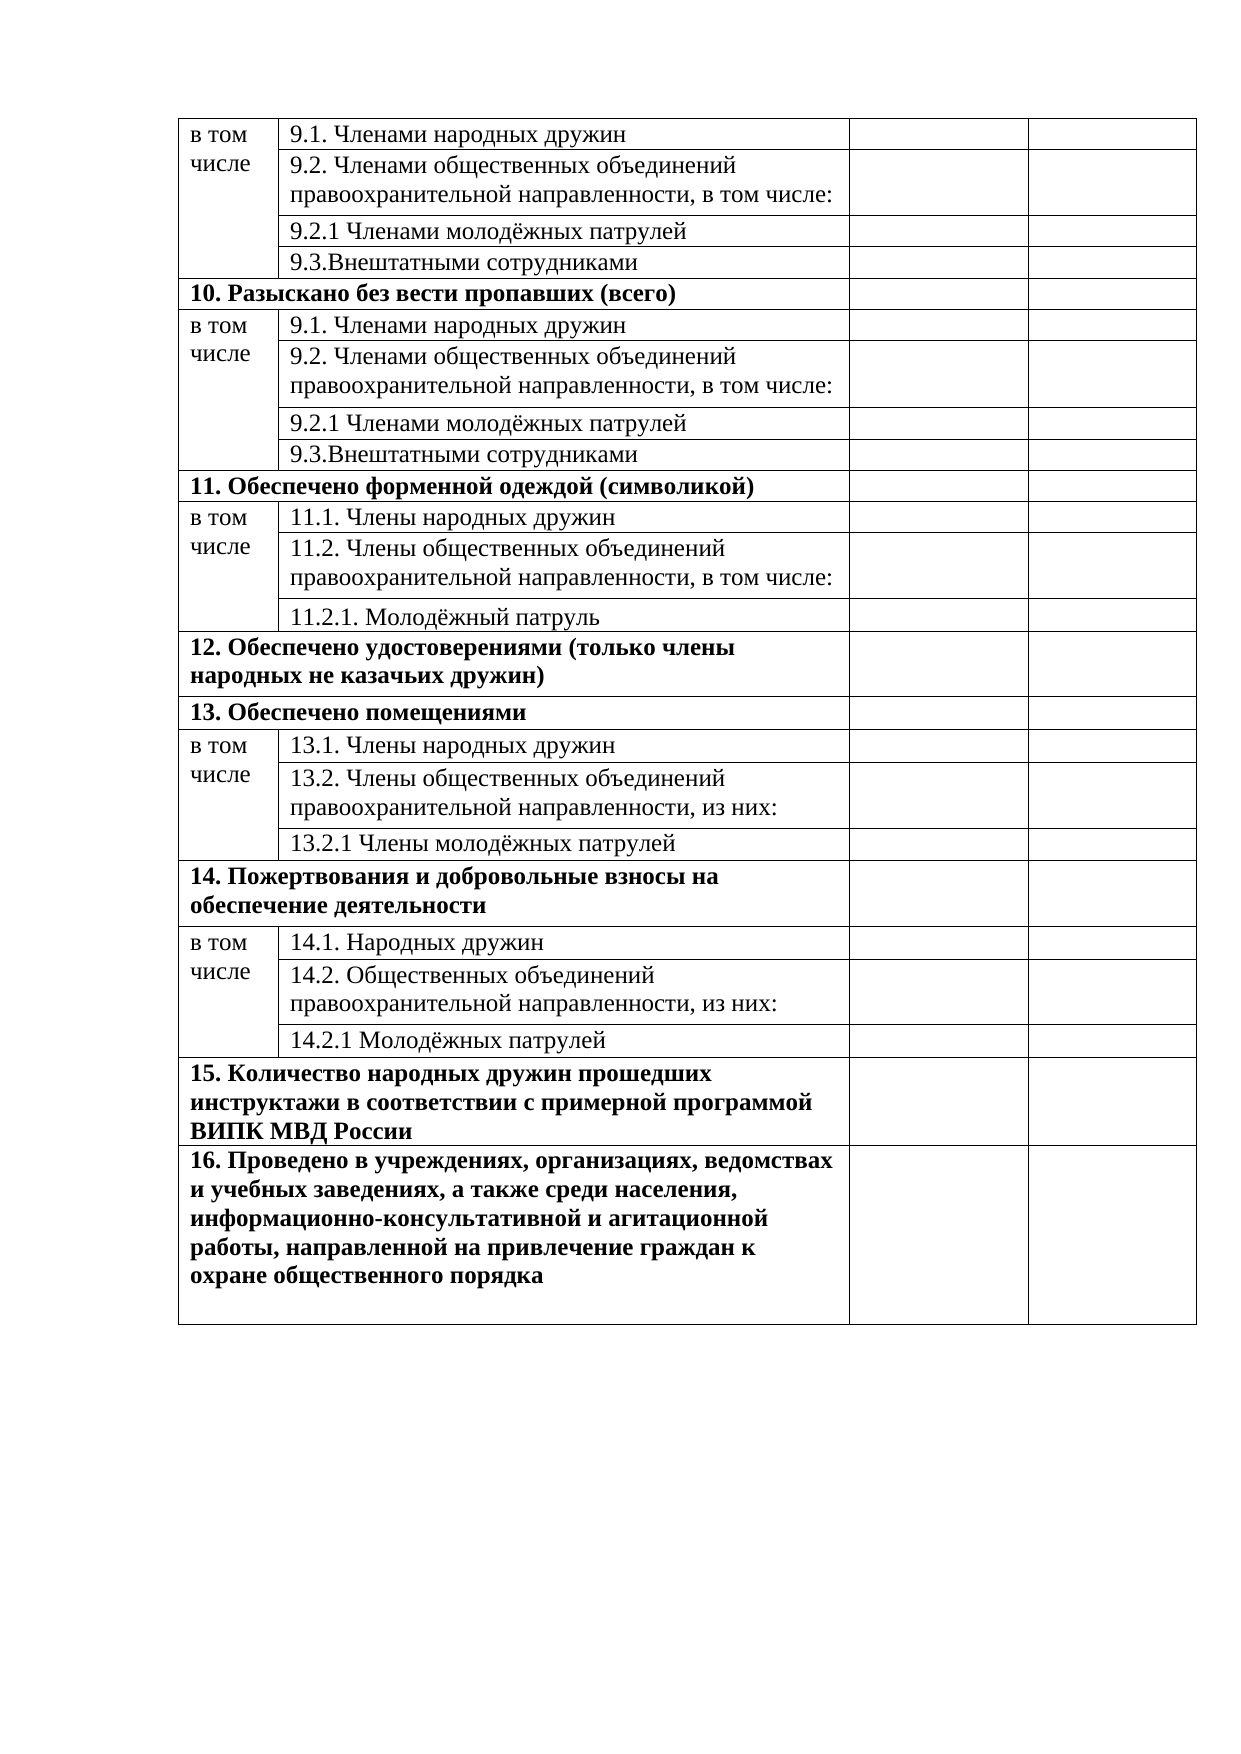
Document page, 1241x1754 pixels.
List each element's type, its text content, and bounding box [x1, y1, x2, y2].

table_cell 11.2.1. Молодёжный патруль [279, 599, 849, 631]
table_cell [850, 599, 1028, 631]
table_cell в том числе [179, 119, 278, 277]
table_cell [850, 1025, 1028, 1057]
table_cell [850, 119, 1028, 149]
table_cell [1029, 471, 1196, 501]
table_cell [850, 829, 1028, 860]
table_cell [1029, 279, 1196, 309]
table_cell 13. Обеспечено помещениями [179, 697, 849, 729]
table_cell 13.2.1 Члены молодёжных патрулей [279, 829, 849, 860]
table_cell [850, 150, 1028, 215]
table_cell [1029, 150, 1196, 215]
table_cell в том числе [179, 310, 278, 470]
table_cell 14.2.1 Молодёжных патрулей [279, 1025, 849, 1057]
table_cell [850, 408, 1028, 438]
table_cell [1029, 341, 1196, 407]
table_cell [850, 1058, 1028, 1144]
table_cell [850, 279, 1028, 309]
table_cell [850, 247, 1028, 277]
table_cell 16. Проведено в учреждениях, организациях, ведомствах и учебных заведениях, а также среди населения, информационно-консультативной и агитационной работы, направленной на привлечение граждан к охране общественного порядка [179, 1146, 849, 1324]
table_cell [1029, 533, 1196, 598]
table_cell [1029, 763, 1196, 827]
table_cell 9.2.1 Членами молодёжных патрулей [279, 408, 849, 438]
table_cell [1029, 861, 1196, 926]
table_cell 14.1. Народных дружин [279, 927, 849, 959]
table_cell [850, 927, 1028, 959]
table_cell [1029, 440, 1196, 470]
table_cell [850, 533, 1028, 598]
table_cell 11.2. Члены общественных объединений правоохранительной направленности, в том числе: [279, 533, 849, 598]
table_cell 13.1. Члены народных дружин [279, 730, 849, 762]
table_cell [1029, 247, 1196, 277]
table_cell [1029, 829, 1196, 860]
table_cell [1029, 1058, 1196, 1144]
table_cell [850, 861, 1028, 926]
table_cell 9.1. Членами народных дружин [279, 119, 849, 149]
table_cell [1029, 408, 1196, 438]
table_cell [850, 310, 1028, 340]
table_cell 9.2. Членами общественных объединений правоохранительной направленности, в том числе: [279, 341, 849, 407]
table_cell 12. Обеспечено удостоверениями (только члены народных не казачьих дружин) [179, 632, 849, 696]
table_cell в том числе [179, 730, 278, 860]
table_cell 9.3.Внештатными сотрудниками [279, 440, 849, 470]
table_cell [850, 697, 1028, 729]
table_cell в том числе [179, 927, 278, 1057]
table_cell 9.2.1 Членами молодёжных патрулей [279, 216, 849, 246]
table_cell 14. Пожертвования и добровольные взносы на обеспечение деятельности [179, 861, 849, 926]
table_cell [1029, 599, 1196, 631]
table_cell 14.2. Общественных объединений правоохранительной направленности, из них: [279, 960, 849, 1024]
table_cell 15. Количество народных дружин прошедших инструктажи в соответствии с примерной программой ВИПК МВД России [179, 1058, 849, 1144]
table_cell [1029, 697, 1196, 729]
table_cell 11.1. Члены народных дружин [279, 502, 849, 532]
table_cell 9.2. Членами общественных объединений правоохранительной направленности, в том числе: [279, 150, 849, 215]
table_cell [850, 632, 1028, 696]
table_cell [850, 1146, 1028, 1324]
table_cell [850, 763, 1028, 827]
table_cell [1029, 502, 1196, 532]
table_cell [1029, 216, 1196, 246]
table_cell 9.3.Внештатными сотрудниками [279, 247, 849, 277]
table_cell [850, 341, 1028, 407]
table_cell [850, 471, 1028, 501]
table_cell [1029, 1146, 1196, 1324]
table_cell [1029, 1025, 1196, 1057]
table_cell [1029, 960, 1196, 1024]
table_cell 13.2. Члены общественных объединений правоохранительной направленности, из них: [279, 763, 849, 827]
table_cell [850, 440, 1028, 470]
table_cell в том числе [179, 502, 278, 631]
table_cell [850, 502, 1028, 532]
table_cell [850, 960, 1028, 1024]
table_cell [1029, 927, 1196, 959]
table_cell [1029, 730, 1196, 762]
table_cell 10. Разыскано без вести пропавших (всего) [179, 279, 849, 309]
table_cell [1029, 632, 1196, 696]
table_cell [850, 730, 1028, 762]
table_cell [1029, 310, 1196, 340]
table_cell [1029, 119, 1196, 149]
table_cell [850, 216, 1028, 246]
table_cell 9.1. Членами народных дружин [279, 310, 849, 340]
table_cell 11. Обеспечено форменной одеждой (символикой) [179, 471, 849, 501]
